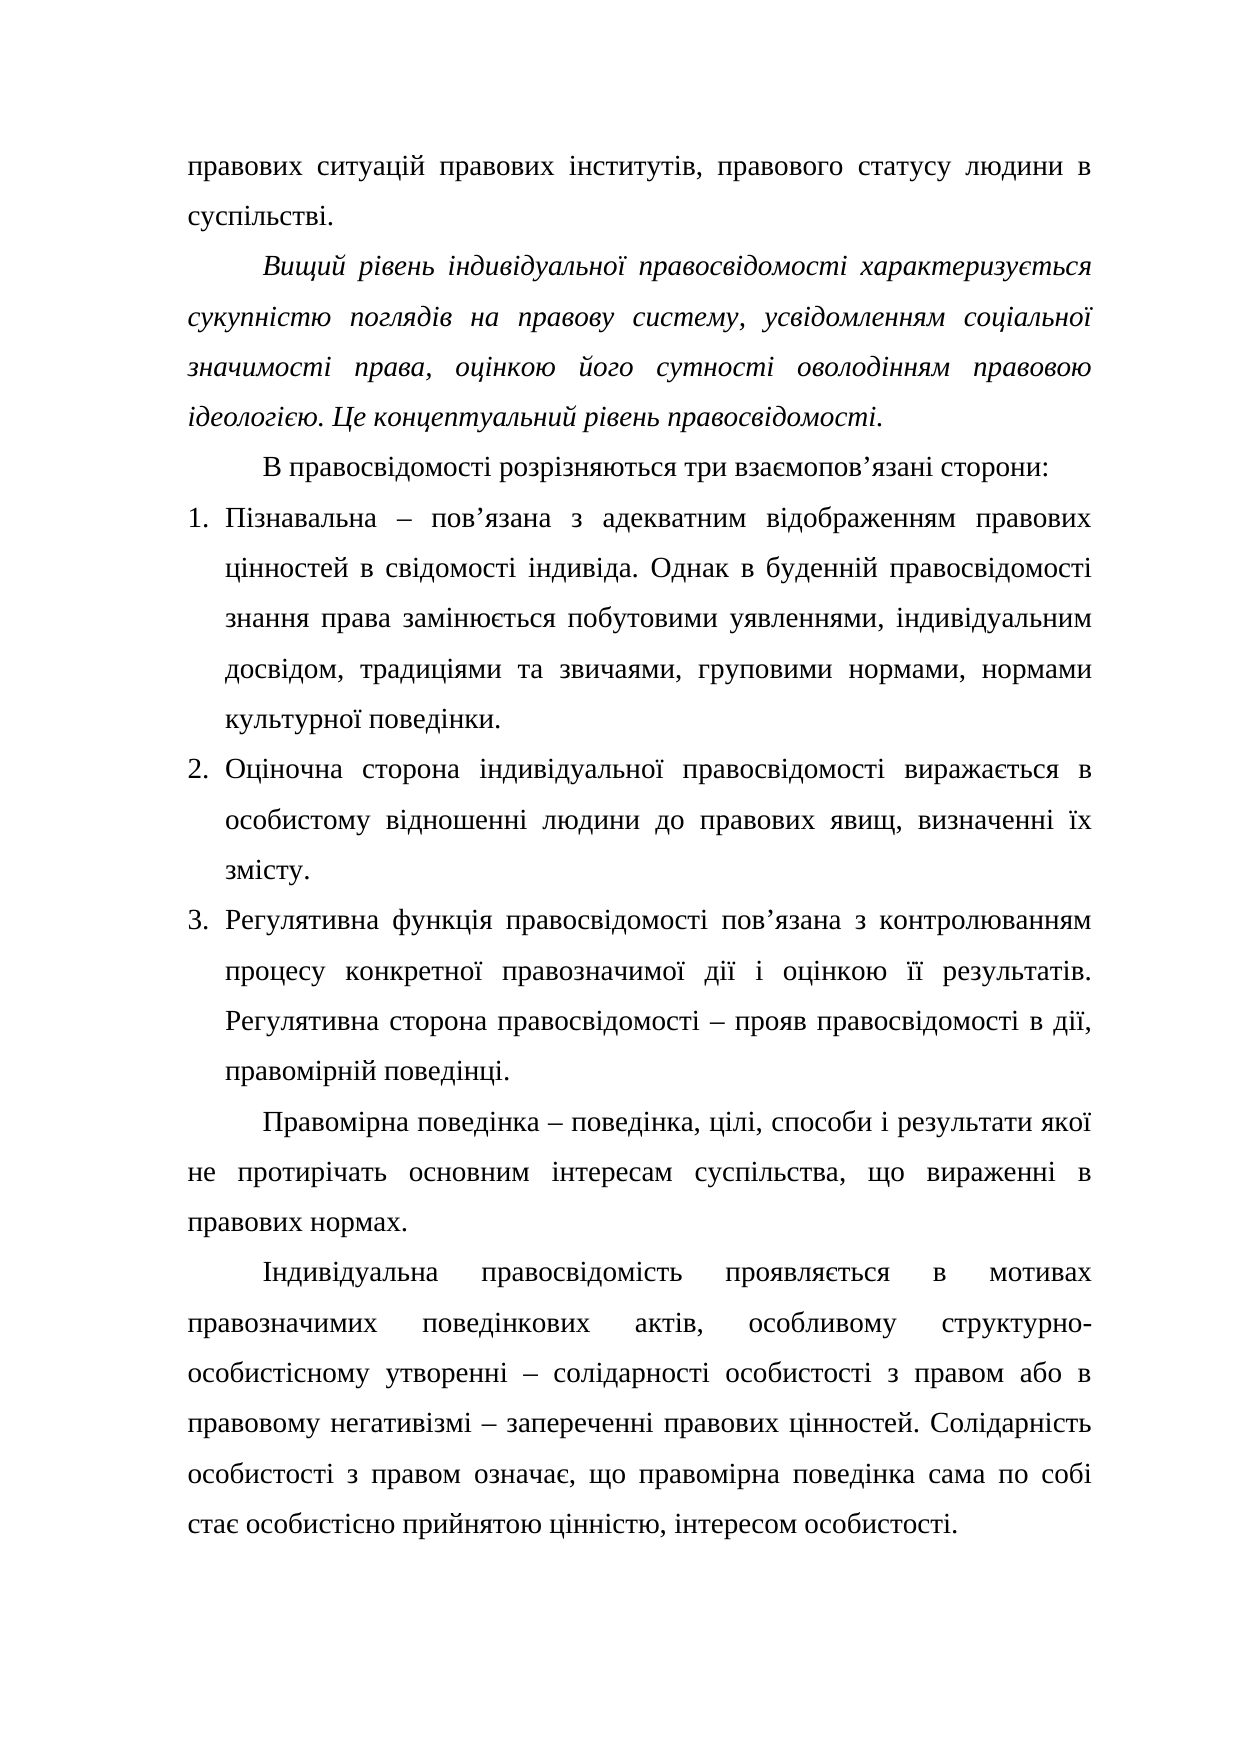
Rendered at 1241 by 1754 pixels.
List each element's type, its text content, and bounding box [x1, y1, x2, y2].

text Правомірна поведінка – поведінка, цілі, способи і результати якої не протирічать основним інтересам суспільства, що вираженні в правових нормах. [187, 1104, 1092, 1238]
text Індивідуальна правосвідомість проявляється в мотивах правозначимих поведінкових актів, особливому структурно-особистісному утворенні – солідарності особистості з правом або в правовому негативізмі – запереченні правових цінностей. Солідарність особистості з правом означає, що правомірна поведінка сама по собі стає особистісно прийнятою цінністю, інтересом особистості. [187, 1254, 1092, 1540]
list Пізнавальна – пов’язана з адекватним відображенням правових цінностей в свідомості індивіда. Однак в буденній правосвідомості знання права замінюється побутовими уявленнями, індивідуальним досвідом, традиціями та звичаями, груповими нормами, нормами культурної поведінки. [187, 500, 1092, 735]
text Вищий рівень індивідуальної правосвідомості характеризується сукупністю поглядів на правову систему, усвідомленням соціальної значимості права, оцінкою його сутності оволодінням правовою ідеологією. Це концептуальний рівень правосвідомості. [187, 248, 1092, 433]
text В правосвідомості розрізняються три взаємопов’язані сторони: [187, 449, 1092, 483]
list Оціночна сторона індивідуальної правосвідомості виражається в особистому відношенні людини до правових явищ, визначенні їх змісту. [187, 751, 1092, 886]
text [187, 148, 1092, 232]
list Регулятивна функція правосвідомості пов’язана з контролюванням процесу конкретної правозначимої дії і оцінкою її результатів. Регулятивна сторона правосвідомості – прояв правосвідомості в дії, правомірній поведінці. [187, 902, 1092, 1087]
